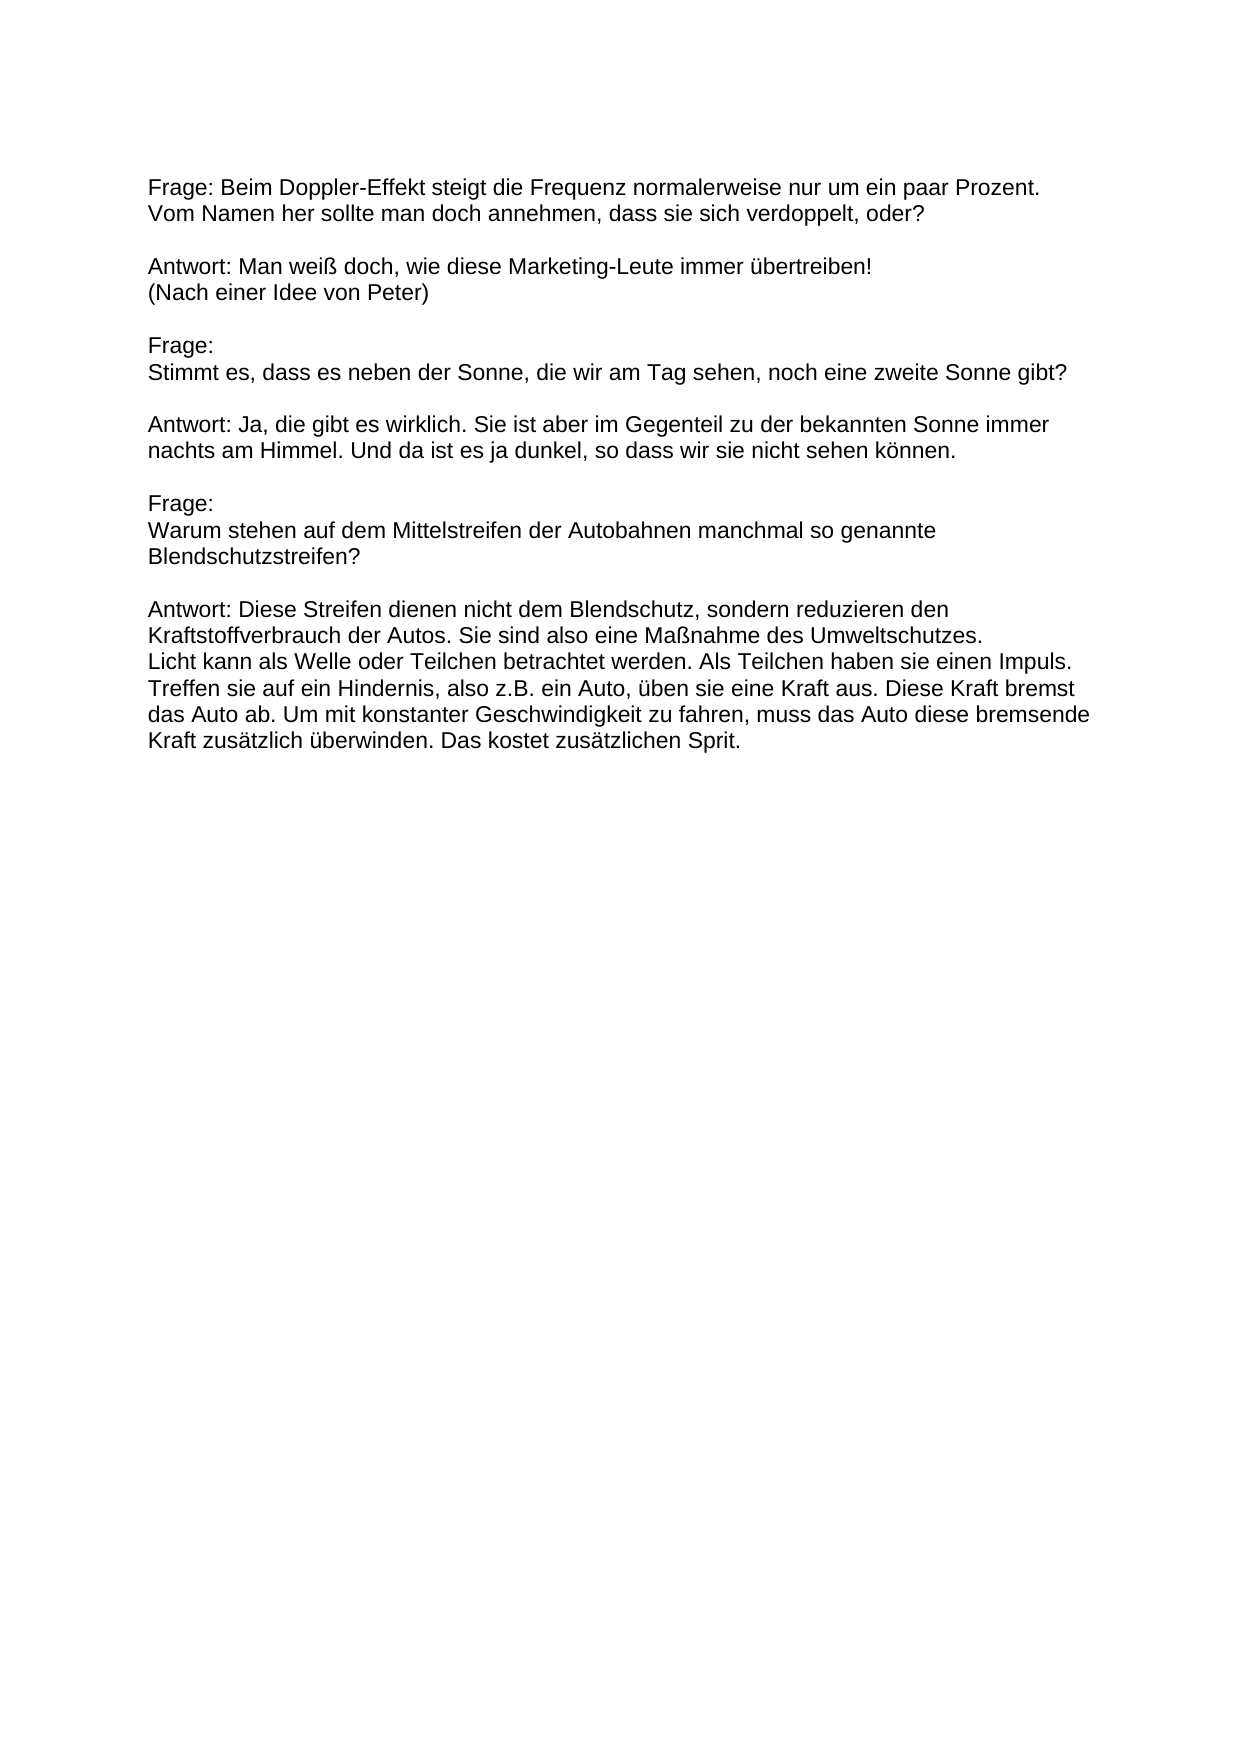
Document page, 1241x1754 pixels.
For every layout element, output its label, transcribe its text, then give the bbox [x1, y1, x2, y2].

text Frage: [148, 332, 1093, 358]
text Licht kann als Welle oder Teilchen betrachtet werden. Als Teilchen haben sie einen Impuls. Treffen sie auf ein Hindernis, also z.B. ein Auto, üben sie eine Kraft aus. Diese Kraft bremst das Auto ab. Um mit konstanter Geschwindigkeit zu fahren, muss das Auto diese bremsende Kraft zusätzlich überwinden. Das kostet zusätzlichen Sprit. [148, 648, 1093, 754]
text Stimmt es, dass es neben der Sonne, die wir am Tag sehen, noch eine zweite Sonne gibt? [148, 358, 1093, 385]
text Antwort: Diese Streifen dienen nicht dem Blendschutz, sondern reduzieren den Kraftstoffverbrauch der Autos. Sie sind also eine Maßnahme des Umweltschutzes. [148, 596, 1093, 648]
text Frage: [148, 490, 1093, 517]
text Frage: Beim Doppler-Effekt steigt die Frequenz normalerweise nur um ein paar Prozent. Vom Namen her sollte man doch annehmen, dass sie sich verdoppelt, oder? [148, 174, 1093, 227]
text Warum stehen auf dem Mittelstreifen der Autobahnen manchmal so genannte Blendschutzstreifen? [148, 517, 1093, 569]
text Antwort: Man weiß doch, wie diese Marketing-Leute immer übertreiben! (Nach einer Idee von Peter) [148, 253, 1093, 306]
text Antwort: Ja, die gibt es wirklich. Sie ist aber im Gegenteil zu der bekannten Sonne immer nachts am Himmel. Und da ist es ja dunkel, so dass wir sie nicht sehen können. [148, 411, 1093, 464]
